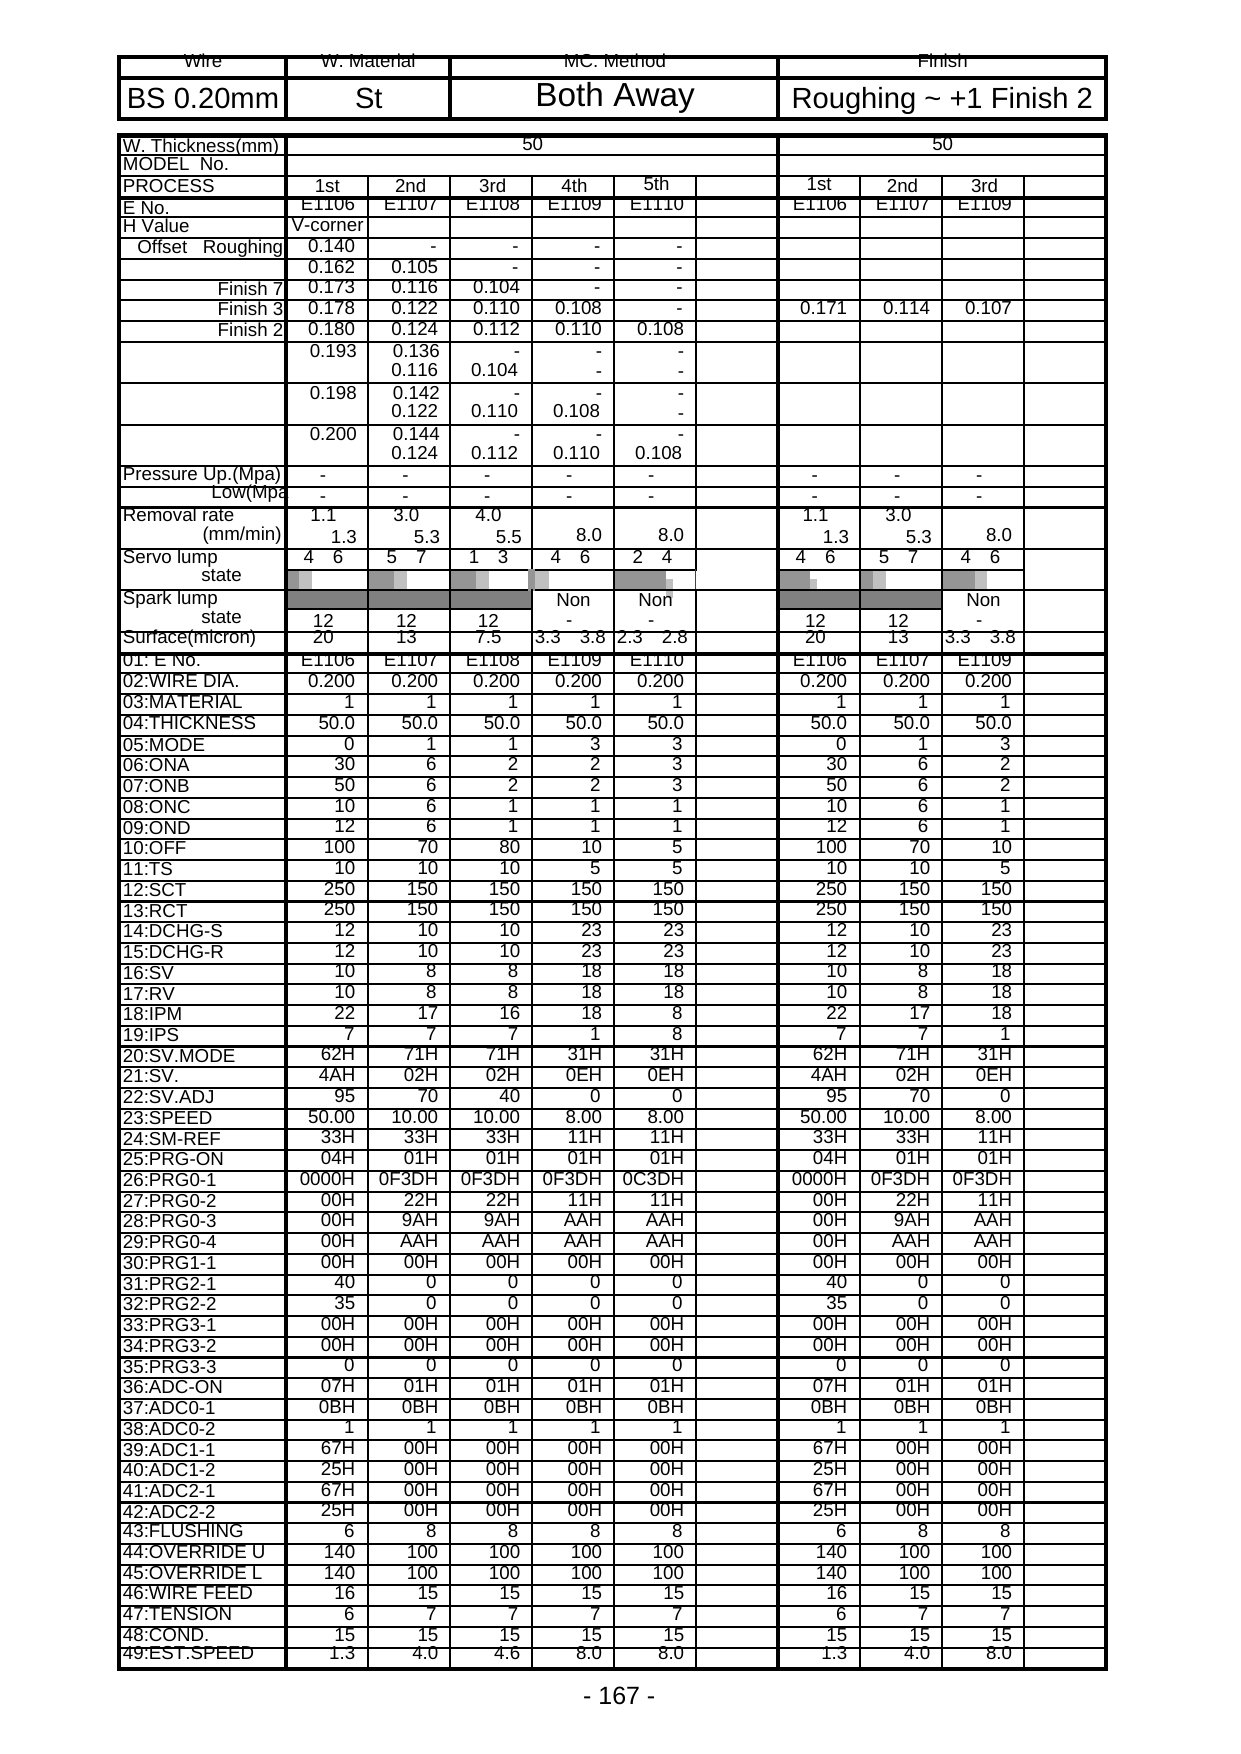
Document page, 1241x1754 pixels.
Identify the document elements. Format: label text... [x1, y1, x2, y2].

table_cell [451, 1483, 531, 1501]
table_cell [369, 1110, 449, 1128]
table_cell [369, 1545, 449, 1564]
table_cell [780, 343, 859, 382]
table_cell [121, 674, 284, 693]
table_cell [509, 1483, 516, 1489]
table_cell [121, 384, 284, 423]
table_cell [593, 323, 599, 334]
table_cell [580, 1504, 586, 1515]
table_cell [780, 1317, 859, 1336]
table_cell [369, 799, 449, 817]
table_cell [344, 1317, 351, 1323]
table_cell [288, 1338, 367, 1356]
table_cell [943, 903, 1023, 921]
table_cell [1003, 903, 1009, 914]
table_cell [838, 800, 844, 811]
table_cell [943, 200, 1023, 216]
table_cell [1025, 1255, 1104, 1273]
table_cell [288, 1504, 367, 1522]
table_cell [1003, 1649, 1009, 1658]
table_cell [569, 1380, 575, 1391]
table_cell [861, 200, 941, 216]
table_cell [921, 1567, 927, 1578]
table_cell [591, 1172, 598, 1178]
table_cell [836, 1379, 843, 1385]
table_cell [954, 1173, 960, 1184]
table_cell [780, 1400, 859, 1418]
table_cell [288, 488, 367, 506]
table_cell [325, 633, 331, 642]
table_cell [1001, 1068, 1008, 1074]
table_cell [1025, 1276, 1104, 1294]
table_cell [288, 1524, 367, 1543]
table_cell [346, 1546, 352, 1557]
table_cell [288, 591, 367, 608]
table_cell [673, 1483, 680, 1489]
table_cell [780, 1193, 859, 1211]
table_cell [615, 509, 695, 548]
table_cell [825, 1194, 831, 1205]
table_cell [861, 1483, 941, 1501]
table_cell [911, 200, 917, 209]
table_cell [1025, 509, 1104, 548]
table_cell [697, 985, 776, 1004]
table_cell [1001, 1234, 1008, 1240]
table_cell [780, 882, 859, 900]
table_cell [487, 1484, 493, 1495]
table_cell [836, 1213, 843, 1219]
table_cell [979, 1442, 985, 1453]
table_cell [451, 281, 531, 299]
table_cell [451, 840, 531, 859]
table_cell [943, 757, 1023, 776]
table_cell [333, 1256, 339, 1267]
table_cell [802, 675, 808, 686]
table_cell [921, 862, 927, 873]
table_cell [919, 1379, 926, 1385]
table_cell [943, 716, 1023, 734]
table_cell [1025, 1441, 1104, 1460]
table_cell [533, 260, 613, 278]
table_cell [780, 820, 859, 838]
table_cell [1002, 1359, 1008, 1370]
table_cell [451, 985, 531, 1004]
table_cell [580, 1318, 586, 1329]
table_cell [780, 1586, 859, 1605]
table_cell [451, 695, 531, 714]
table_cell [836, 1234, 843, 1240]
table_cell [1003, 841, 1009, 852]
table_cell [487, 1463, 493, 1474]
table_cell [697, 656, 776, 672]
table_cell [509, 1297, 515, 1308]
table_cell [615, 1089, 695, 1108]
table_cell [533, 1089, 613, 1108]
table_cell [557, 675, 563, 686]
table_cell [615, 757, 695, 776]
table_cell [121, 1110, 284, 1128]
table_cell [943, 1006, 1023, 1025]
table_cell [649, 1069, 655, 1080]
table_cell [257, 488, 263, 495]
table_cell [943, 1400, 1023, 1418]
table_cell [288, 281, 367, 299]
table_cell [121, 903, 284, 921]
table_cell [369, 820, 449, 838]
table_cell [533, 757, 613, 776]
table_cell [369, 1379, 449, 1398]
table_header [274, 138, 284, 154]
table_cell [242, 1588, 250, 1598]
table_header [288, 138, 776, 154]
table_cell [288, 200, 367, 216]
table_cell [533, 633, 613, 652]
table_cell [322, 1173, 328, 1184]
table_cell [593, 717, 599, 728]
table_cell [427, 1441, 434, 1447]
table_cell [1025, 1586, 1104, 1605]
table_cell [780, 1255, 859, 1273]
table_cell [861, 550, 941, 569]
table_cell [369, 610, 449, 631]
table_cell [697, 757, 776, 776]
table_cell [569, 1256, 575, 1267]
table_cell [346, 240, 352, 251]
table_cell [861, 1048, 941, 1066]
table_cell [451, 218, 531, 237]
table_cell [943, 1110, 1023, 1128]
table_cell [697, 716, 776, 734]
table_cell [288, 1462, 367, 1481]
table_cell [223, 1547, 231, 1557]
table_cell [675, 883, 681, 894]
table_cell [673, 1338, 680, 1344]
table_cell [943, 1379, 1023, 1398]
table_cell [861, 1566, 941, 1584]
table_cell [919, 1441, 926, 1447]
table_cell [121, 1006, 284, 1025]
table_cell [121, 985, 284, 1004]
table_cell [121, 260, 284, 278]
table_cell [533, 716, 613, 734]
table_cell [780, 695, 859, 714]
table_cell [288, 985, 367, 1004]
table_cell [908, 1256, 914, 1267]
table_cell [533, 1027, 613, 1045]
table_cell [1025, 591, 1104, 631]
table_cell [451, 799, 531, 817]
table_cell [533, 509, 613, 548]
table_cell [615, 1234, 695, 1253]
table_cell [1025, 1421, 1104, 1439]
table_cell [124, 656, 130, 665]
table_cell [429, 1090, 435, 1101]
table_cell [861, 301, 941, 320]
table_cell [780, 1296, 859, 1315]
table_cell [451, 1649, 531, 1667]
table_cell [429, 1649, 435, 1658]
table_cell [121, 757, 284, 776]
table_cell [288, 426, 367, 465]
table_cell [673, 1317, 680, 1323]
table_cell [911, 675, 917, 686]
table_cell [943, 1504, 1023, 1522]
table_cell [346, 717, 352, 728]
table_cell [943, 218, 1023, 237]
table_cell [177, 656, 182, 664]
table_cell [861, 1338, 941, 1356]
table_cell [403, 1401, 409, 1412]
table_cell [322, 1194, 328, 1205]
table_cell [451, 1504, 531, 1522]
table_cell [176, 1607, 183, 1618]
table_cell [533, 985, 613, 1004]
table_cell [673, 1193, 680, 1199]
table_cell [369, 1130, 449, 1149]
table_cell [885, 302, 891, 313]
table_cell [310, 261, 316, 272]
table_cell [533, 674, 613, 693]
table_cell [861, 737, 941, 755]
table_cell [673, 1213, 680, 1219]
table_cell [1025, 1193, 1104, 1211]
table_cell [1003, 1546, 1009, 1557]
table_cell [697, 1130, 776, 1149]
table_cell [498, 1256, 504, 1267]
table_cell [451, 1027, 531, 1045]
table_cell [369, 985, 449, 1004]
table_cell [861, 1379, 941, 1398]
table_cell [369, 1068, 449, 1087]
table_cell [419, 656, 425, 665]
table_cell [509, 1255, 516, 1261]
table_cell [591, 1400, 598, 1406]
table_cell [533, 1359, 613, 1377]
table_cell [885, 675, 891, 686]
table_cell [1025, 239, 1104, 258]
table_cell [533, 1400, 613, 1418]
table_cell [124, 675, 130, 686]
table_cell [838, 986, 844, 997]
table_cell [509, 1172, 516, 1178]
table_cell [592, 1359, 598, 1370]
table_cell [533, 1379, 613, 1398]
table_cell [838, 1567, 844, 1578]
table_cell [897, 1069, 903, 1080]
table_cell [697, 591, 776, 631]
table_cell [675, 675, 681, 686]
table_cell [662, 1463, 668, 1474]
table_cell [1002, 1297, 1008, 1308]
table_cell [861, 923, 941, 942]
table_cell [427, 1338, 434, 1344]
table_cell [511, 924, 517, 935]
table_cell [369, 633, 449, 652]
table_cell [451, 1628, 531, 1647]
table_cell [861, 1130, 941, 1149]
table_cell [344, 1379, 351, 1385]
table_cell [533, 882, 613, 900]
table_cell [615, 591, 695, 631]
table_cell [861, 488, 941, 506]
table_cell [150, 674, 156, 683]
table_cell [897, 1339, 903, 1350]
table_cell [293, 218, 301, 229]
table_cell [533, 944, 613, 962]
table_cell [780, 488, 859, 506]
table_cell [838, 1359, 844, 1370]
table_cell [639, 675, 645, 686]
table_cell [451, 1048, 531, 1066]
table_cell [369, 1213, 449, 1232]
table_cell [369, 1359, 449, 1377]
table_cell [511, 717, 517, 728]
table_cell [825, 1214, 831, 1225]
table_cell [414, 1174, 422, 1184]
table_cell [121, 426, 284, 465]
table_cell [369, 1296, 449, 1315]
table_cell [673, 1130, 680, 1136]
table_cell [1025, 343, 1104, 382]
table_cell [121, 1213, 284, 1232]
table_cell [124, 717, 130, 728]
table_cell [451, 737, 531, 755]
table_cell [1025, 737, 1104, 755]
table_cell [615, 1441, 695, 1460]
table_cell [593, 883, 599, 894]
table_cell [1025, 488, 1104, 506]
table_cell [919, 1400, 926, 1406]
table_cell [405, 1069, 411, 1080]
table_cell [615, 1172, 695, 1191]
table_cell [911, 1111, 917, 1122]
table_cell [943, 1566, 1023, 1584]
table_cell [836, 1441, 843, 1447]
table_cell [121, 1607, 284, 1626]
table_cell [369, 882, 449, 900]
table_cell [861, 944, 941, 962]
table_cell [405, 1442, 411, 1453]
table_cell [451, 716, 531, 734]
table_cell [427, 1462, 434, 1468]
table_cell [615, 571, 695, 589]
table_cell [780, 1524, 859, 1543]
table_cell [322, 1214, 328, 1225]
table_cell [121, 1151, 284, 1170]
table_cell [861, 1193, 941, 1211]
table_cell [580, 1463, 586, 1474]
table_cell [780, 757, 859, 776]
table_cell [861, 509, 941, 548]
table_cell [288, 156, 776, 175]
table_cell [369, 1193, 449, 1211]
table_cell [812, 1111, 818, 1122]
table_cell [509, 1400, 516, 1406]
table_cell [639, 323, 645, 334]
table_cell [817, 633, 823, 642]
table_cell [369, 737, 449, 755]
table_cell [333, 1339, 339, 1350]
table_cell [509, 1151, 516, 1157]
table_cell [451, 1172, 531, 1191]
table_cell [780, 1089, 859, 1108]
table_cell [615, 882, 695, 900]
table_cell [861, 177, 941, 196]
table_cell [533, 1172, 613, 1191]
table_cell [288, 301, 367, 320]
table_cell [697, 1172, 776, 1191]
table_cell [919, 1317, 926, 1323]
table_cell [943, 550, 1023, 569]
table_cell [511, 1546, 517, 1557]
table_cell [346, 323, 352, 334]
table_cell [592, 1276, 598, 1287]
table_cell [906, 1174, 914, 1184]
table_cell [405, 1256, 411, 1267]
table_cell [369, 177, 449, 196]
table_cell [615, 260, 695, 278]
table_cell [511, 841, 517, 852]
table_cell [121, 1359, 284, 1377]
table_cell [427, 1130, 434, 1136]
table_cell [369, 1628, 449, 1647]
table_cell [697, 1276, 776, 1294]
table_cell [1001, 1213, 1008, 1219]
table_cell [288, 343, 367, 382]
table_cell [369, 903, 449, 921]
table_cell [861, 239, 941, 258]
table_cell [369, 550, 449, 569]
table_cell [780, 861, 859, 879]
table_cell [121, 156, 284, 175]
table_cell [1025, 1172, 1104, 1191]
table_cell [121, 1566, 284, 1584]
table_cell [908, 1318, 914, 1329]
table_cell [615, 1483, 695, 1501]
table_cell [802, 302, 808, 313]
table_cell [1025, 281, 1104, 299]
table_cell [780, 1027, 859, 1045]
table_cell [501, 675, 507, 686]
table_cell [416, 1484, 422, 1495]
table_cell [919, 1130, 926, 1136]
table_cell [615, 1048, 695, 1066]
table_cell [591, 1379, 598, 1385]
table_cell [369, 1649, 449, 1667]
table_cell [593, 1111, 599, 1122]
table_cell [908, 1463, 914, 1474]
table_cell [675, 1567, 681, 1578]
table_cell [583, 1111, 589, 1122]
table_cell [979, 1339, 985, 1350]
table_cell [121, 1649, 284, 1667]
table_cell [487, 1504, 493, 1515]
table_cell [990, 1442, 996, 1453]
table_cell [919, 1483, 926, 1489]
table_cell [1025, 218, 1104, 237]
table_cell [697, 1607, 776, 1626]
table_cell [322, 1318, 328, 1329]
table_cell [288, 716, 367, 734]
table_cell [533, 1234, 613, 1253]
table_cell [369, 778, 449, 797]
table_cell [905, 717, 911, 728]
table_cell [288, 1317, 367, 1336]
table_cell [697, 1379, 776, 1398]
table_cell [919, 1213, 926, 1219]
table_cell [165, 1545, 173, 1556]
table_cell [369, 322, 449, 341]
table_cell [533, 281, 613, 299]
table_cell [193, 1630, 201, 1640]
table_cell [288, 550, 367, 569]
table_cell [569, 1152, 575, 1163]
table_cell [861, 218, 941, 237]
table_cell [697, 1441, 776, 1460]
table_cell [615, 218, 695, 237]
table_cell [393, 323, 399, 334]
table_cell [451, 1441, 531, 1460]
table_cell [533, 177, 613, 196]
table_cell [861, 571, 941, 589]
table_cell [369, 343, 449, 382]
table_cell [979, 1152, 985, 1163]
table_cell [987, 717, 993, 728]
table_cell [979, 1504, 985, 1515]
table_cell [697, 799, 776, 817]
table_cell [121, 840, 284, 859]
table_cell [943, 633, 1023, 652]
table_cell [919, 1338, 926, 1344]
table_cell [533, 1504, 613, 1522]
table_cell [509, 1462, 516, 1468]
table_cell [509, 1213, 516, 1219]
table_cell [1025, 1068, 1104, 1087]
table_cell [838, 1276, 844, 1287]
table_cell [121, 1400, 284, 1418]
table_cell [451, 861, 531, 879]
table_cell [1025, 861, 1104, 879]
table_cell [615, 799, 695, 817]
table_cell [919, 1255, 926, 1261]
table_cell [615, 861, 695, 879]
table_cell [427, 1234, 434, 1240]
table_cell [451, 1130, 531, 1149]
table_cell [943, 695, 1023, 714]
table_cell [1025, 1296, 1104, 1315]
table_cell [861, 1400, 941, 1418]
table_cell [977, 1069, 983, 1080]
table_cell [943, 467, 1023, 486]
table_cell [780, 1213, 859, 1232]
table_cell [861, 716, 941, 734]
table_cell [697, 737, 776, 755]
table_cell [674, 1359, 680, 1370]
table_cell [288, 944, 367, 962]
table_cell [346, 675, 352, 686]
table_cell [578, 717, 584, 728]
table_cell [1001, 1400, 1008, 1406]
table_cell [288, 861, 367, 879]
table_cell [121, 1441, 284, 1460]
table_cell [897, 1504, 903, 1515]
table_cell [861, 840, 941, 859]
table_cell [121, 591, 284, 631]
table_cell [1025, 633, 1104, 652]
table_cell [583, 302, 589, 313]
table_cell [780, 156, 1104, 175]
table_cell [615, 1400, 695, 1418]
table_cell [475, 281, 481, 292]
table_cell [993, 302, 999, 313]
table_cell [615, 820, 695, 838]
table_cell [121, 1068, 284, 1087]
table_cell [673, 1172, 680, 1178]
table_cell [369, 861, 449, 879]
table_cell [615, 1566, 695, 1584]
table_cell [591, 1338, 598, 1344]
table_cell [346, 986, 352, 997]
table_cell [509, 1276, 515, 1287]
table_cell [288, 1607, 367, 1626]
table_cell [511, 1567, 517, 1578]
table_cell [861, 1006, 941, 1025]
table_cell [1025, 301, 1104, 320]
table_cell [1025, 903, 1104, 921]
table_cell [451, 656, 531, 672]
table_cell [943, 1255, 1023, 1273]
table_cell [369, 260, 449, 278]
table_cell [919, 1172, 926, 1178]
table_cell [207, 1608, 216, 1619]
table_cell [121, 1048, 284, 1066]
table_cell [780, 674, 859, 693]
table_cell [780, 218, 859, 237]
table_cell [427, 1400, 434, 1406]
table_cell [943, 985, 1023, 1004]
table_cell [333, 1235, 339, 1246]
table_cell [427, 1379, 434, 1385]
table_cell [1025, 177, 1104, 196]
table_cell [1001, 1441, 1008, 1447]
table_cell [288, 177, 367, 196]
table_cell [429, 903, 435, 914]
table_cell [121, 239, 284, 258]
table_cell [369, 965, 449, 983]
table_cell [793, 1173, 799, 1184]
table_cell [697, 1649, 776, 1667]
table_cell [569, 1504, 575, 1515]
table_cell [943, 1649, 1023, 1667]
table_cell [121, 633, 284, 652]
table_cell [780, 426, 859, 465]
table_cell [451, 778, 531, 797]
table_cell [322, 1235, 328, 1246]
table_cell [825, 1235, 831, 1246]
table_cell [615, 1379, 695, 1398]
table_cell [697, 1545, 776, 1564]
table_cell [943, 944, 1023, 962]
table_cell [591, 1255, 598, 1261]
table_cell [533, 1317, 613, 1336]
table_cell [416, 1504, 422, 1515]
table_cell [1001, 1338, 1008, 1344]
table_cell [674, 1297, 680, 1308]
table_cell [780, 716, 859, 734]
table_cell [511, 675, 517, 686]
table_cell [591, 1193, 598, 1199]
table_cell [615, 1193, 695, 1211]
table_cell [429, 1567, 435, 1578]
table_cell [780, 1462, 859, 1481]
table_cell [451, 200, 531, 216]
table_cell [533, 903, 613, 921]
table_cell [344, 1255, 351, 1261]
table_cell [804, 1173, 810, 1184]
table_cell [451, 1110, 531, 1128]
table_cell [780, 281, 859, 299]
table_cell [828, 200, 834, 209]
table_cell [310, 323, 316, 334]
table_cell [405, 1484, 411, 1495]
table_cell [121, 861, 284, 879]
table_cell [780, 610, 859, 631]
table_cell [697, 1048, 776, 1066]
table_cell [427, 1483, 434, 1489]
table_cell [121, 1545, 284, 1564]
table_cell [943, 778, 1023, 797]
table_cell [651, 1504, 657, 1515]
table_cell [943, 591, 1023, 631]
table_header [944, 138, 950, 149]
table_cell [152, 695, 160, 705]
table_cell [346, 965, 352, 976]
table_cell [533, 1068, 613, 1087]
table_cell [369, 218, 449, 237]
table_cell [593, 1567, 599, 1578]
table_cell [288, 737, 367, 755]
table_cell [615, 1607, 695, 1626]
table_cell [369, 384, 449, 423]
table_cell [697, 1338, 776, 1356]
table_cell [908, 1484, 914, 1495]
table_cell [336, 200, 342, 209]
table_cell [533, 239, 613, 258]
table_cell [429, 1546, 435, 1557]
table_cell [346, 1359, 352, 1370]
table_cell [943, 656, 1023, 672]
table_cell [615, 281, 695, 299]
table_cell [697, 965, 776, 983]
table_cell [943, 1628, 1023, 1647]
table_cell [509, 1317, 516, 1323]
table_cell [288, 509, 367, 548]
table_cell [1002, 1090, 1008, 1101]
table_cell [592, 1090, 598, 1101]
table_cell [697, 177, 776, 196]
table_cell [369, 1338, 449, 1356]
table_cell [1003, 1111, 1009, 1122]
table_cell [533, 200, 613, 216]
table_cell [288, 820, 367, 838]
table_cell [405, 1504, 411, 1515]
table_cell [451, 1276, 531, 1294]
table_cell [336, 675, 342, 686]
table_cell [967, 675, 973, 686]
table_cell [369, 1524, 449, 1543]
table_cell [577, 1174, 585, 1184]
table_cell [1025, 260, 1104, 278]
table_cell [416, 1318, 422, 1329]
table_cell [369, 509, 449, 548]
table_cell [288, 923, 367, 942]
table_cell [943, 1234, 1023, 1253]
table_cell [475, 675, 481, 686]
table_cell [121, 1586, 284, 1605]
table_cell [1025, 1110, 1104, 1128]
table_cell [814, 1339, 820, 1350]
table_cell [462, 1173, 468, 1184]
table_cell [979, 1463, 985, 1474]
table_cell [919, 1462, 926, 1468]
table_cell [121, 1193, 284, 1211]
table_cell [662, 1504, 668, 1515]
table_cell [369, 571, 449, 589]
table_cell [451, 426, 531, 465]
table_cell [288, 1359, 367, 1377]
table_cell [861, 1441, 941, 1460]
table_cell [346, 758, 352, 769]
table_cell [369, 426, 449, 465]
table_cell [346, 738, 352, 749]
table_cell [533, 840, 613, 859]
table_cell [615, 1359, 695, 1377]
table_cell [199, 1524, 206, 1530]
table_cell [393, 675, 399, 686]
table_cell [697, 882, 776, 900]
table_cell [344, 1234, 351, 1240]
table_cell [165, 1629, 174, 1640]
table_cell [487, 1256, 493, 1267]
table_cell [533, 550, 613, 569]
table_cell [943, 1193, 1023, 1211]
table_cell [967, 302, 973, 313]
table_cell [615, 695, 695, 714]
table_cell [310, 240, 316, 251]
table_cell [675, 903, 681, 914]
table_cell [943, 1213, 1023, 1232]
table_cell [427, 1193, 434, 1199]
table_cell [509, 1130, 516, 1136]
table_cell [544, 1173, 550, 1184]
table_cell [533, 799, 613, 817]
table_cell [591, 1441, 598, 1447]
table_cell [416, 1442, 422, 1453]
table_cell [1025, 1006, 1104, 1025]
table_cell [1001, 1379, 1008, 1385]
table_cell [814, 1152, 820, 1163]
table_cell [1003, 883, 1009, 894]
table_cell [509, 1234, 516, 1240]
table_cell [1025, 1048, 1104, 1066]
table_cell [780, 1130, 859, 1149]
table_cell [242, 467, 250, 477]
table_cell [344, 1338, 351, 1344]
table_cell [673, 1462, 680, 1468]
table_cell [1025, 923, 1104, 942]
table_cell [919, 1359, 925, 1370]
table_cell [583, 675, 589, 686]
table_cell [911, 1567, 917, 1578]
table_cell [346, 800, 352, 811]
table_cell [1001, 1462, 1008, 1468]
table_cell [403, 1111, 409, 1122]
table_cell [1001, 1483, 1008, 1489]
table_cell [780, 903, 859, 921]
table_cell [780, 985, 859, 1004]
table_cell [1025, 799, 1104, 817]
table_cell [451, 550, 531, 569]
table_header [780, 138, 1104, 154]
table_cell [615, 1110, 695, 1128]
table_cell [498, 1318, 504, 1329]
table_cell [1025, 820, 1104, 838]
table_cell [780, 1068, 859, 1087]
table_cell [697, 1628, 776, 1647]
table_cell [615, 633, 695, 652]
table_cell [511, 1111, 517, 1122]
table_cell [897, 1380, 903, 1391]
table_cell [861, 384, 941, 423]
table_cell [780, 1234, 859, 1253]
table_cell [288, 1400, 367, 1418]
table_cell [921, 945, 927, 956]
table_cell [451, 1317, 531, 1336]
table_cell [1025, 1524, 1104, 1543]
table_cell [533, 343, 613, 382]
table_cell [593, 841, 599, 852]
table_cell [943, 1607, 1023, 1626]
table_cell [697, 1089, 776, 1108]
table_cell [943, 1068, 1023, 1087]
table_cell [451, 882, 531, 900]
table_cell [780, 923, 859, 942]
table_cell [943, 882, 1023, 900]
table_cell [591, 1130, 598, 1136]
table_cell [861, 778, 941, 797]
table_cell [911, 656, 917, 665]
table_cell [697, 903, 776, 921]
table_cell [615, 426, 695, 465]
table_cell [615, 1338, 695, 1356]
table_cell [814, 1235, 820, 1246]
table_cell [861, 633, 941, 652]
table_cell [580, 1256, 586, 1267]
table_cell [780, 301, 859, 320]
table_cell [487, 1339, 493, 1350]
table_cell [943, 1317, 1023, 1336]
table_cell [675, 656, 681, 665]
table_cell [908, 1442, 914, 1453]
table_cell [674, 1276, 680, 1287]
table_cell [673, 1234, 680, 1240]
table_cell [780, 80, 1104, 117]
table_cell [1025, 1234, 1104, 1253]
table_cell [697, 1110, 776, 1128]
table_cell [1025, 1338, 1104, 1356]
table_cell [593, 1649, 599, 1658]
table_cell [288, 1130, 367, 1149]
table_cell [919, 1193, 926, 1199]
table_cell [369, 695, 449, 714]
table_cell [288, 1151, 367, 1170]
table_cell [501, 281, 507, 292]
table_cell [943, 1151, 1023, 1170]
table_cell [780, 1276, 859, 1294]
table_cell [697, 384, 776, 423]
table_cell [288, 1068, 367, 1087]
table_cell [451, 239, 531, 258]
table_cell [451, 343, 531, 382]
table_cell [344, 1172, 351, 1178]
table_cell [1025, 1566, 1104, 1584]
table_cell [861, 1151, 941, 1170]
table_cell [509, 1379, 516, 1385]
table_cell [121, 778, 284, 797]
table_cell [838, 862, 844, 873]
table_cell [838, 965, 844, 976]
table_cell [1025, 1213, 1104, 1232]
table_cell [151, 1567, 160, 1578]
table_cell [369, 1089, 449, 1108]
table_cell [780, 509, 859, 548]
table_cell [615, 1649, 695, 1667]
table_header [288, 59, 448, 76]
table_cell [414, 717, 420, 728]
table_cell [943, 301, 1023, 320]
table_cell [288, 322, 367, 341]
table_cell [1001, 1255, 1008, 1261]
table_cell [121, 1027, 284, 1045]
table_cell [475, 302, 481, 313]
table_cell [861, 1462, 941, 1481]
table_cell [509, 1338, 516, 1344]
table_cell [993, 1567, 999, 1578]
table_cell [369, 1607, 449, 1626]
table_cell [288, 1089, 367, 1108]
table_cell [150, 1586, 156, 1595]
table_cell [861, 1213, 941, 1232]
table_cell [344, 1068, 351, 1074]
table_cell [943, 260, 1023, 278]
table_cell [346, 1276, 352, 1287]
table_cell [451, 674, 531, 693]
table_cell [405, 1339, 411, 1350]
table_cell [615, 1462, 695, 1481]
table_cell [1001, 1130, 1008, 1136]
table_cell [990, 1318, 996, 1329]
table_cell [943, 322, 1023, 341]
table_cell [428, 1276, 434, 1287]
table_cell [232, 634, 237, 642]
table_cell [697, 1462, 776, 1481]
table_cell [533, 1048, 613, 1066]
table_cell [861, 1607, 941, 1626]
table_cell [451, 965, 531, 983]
text - 167 - [578, 1681, 659, 1710]
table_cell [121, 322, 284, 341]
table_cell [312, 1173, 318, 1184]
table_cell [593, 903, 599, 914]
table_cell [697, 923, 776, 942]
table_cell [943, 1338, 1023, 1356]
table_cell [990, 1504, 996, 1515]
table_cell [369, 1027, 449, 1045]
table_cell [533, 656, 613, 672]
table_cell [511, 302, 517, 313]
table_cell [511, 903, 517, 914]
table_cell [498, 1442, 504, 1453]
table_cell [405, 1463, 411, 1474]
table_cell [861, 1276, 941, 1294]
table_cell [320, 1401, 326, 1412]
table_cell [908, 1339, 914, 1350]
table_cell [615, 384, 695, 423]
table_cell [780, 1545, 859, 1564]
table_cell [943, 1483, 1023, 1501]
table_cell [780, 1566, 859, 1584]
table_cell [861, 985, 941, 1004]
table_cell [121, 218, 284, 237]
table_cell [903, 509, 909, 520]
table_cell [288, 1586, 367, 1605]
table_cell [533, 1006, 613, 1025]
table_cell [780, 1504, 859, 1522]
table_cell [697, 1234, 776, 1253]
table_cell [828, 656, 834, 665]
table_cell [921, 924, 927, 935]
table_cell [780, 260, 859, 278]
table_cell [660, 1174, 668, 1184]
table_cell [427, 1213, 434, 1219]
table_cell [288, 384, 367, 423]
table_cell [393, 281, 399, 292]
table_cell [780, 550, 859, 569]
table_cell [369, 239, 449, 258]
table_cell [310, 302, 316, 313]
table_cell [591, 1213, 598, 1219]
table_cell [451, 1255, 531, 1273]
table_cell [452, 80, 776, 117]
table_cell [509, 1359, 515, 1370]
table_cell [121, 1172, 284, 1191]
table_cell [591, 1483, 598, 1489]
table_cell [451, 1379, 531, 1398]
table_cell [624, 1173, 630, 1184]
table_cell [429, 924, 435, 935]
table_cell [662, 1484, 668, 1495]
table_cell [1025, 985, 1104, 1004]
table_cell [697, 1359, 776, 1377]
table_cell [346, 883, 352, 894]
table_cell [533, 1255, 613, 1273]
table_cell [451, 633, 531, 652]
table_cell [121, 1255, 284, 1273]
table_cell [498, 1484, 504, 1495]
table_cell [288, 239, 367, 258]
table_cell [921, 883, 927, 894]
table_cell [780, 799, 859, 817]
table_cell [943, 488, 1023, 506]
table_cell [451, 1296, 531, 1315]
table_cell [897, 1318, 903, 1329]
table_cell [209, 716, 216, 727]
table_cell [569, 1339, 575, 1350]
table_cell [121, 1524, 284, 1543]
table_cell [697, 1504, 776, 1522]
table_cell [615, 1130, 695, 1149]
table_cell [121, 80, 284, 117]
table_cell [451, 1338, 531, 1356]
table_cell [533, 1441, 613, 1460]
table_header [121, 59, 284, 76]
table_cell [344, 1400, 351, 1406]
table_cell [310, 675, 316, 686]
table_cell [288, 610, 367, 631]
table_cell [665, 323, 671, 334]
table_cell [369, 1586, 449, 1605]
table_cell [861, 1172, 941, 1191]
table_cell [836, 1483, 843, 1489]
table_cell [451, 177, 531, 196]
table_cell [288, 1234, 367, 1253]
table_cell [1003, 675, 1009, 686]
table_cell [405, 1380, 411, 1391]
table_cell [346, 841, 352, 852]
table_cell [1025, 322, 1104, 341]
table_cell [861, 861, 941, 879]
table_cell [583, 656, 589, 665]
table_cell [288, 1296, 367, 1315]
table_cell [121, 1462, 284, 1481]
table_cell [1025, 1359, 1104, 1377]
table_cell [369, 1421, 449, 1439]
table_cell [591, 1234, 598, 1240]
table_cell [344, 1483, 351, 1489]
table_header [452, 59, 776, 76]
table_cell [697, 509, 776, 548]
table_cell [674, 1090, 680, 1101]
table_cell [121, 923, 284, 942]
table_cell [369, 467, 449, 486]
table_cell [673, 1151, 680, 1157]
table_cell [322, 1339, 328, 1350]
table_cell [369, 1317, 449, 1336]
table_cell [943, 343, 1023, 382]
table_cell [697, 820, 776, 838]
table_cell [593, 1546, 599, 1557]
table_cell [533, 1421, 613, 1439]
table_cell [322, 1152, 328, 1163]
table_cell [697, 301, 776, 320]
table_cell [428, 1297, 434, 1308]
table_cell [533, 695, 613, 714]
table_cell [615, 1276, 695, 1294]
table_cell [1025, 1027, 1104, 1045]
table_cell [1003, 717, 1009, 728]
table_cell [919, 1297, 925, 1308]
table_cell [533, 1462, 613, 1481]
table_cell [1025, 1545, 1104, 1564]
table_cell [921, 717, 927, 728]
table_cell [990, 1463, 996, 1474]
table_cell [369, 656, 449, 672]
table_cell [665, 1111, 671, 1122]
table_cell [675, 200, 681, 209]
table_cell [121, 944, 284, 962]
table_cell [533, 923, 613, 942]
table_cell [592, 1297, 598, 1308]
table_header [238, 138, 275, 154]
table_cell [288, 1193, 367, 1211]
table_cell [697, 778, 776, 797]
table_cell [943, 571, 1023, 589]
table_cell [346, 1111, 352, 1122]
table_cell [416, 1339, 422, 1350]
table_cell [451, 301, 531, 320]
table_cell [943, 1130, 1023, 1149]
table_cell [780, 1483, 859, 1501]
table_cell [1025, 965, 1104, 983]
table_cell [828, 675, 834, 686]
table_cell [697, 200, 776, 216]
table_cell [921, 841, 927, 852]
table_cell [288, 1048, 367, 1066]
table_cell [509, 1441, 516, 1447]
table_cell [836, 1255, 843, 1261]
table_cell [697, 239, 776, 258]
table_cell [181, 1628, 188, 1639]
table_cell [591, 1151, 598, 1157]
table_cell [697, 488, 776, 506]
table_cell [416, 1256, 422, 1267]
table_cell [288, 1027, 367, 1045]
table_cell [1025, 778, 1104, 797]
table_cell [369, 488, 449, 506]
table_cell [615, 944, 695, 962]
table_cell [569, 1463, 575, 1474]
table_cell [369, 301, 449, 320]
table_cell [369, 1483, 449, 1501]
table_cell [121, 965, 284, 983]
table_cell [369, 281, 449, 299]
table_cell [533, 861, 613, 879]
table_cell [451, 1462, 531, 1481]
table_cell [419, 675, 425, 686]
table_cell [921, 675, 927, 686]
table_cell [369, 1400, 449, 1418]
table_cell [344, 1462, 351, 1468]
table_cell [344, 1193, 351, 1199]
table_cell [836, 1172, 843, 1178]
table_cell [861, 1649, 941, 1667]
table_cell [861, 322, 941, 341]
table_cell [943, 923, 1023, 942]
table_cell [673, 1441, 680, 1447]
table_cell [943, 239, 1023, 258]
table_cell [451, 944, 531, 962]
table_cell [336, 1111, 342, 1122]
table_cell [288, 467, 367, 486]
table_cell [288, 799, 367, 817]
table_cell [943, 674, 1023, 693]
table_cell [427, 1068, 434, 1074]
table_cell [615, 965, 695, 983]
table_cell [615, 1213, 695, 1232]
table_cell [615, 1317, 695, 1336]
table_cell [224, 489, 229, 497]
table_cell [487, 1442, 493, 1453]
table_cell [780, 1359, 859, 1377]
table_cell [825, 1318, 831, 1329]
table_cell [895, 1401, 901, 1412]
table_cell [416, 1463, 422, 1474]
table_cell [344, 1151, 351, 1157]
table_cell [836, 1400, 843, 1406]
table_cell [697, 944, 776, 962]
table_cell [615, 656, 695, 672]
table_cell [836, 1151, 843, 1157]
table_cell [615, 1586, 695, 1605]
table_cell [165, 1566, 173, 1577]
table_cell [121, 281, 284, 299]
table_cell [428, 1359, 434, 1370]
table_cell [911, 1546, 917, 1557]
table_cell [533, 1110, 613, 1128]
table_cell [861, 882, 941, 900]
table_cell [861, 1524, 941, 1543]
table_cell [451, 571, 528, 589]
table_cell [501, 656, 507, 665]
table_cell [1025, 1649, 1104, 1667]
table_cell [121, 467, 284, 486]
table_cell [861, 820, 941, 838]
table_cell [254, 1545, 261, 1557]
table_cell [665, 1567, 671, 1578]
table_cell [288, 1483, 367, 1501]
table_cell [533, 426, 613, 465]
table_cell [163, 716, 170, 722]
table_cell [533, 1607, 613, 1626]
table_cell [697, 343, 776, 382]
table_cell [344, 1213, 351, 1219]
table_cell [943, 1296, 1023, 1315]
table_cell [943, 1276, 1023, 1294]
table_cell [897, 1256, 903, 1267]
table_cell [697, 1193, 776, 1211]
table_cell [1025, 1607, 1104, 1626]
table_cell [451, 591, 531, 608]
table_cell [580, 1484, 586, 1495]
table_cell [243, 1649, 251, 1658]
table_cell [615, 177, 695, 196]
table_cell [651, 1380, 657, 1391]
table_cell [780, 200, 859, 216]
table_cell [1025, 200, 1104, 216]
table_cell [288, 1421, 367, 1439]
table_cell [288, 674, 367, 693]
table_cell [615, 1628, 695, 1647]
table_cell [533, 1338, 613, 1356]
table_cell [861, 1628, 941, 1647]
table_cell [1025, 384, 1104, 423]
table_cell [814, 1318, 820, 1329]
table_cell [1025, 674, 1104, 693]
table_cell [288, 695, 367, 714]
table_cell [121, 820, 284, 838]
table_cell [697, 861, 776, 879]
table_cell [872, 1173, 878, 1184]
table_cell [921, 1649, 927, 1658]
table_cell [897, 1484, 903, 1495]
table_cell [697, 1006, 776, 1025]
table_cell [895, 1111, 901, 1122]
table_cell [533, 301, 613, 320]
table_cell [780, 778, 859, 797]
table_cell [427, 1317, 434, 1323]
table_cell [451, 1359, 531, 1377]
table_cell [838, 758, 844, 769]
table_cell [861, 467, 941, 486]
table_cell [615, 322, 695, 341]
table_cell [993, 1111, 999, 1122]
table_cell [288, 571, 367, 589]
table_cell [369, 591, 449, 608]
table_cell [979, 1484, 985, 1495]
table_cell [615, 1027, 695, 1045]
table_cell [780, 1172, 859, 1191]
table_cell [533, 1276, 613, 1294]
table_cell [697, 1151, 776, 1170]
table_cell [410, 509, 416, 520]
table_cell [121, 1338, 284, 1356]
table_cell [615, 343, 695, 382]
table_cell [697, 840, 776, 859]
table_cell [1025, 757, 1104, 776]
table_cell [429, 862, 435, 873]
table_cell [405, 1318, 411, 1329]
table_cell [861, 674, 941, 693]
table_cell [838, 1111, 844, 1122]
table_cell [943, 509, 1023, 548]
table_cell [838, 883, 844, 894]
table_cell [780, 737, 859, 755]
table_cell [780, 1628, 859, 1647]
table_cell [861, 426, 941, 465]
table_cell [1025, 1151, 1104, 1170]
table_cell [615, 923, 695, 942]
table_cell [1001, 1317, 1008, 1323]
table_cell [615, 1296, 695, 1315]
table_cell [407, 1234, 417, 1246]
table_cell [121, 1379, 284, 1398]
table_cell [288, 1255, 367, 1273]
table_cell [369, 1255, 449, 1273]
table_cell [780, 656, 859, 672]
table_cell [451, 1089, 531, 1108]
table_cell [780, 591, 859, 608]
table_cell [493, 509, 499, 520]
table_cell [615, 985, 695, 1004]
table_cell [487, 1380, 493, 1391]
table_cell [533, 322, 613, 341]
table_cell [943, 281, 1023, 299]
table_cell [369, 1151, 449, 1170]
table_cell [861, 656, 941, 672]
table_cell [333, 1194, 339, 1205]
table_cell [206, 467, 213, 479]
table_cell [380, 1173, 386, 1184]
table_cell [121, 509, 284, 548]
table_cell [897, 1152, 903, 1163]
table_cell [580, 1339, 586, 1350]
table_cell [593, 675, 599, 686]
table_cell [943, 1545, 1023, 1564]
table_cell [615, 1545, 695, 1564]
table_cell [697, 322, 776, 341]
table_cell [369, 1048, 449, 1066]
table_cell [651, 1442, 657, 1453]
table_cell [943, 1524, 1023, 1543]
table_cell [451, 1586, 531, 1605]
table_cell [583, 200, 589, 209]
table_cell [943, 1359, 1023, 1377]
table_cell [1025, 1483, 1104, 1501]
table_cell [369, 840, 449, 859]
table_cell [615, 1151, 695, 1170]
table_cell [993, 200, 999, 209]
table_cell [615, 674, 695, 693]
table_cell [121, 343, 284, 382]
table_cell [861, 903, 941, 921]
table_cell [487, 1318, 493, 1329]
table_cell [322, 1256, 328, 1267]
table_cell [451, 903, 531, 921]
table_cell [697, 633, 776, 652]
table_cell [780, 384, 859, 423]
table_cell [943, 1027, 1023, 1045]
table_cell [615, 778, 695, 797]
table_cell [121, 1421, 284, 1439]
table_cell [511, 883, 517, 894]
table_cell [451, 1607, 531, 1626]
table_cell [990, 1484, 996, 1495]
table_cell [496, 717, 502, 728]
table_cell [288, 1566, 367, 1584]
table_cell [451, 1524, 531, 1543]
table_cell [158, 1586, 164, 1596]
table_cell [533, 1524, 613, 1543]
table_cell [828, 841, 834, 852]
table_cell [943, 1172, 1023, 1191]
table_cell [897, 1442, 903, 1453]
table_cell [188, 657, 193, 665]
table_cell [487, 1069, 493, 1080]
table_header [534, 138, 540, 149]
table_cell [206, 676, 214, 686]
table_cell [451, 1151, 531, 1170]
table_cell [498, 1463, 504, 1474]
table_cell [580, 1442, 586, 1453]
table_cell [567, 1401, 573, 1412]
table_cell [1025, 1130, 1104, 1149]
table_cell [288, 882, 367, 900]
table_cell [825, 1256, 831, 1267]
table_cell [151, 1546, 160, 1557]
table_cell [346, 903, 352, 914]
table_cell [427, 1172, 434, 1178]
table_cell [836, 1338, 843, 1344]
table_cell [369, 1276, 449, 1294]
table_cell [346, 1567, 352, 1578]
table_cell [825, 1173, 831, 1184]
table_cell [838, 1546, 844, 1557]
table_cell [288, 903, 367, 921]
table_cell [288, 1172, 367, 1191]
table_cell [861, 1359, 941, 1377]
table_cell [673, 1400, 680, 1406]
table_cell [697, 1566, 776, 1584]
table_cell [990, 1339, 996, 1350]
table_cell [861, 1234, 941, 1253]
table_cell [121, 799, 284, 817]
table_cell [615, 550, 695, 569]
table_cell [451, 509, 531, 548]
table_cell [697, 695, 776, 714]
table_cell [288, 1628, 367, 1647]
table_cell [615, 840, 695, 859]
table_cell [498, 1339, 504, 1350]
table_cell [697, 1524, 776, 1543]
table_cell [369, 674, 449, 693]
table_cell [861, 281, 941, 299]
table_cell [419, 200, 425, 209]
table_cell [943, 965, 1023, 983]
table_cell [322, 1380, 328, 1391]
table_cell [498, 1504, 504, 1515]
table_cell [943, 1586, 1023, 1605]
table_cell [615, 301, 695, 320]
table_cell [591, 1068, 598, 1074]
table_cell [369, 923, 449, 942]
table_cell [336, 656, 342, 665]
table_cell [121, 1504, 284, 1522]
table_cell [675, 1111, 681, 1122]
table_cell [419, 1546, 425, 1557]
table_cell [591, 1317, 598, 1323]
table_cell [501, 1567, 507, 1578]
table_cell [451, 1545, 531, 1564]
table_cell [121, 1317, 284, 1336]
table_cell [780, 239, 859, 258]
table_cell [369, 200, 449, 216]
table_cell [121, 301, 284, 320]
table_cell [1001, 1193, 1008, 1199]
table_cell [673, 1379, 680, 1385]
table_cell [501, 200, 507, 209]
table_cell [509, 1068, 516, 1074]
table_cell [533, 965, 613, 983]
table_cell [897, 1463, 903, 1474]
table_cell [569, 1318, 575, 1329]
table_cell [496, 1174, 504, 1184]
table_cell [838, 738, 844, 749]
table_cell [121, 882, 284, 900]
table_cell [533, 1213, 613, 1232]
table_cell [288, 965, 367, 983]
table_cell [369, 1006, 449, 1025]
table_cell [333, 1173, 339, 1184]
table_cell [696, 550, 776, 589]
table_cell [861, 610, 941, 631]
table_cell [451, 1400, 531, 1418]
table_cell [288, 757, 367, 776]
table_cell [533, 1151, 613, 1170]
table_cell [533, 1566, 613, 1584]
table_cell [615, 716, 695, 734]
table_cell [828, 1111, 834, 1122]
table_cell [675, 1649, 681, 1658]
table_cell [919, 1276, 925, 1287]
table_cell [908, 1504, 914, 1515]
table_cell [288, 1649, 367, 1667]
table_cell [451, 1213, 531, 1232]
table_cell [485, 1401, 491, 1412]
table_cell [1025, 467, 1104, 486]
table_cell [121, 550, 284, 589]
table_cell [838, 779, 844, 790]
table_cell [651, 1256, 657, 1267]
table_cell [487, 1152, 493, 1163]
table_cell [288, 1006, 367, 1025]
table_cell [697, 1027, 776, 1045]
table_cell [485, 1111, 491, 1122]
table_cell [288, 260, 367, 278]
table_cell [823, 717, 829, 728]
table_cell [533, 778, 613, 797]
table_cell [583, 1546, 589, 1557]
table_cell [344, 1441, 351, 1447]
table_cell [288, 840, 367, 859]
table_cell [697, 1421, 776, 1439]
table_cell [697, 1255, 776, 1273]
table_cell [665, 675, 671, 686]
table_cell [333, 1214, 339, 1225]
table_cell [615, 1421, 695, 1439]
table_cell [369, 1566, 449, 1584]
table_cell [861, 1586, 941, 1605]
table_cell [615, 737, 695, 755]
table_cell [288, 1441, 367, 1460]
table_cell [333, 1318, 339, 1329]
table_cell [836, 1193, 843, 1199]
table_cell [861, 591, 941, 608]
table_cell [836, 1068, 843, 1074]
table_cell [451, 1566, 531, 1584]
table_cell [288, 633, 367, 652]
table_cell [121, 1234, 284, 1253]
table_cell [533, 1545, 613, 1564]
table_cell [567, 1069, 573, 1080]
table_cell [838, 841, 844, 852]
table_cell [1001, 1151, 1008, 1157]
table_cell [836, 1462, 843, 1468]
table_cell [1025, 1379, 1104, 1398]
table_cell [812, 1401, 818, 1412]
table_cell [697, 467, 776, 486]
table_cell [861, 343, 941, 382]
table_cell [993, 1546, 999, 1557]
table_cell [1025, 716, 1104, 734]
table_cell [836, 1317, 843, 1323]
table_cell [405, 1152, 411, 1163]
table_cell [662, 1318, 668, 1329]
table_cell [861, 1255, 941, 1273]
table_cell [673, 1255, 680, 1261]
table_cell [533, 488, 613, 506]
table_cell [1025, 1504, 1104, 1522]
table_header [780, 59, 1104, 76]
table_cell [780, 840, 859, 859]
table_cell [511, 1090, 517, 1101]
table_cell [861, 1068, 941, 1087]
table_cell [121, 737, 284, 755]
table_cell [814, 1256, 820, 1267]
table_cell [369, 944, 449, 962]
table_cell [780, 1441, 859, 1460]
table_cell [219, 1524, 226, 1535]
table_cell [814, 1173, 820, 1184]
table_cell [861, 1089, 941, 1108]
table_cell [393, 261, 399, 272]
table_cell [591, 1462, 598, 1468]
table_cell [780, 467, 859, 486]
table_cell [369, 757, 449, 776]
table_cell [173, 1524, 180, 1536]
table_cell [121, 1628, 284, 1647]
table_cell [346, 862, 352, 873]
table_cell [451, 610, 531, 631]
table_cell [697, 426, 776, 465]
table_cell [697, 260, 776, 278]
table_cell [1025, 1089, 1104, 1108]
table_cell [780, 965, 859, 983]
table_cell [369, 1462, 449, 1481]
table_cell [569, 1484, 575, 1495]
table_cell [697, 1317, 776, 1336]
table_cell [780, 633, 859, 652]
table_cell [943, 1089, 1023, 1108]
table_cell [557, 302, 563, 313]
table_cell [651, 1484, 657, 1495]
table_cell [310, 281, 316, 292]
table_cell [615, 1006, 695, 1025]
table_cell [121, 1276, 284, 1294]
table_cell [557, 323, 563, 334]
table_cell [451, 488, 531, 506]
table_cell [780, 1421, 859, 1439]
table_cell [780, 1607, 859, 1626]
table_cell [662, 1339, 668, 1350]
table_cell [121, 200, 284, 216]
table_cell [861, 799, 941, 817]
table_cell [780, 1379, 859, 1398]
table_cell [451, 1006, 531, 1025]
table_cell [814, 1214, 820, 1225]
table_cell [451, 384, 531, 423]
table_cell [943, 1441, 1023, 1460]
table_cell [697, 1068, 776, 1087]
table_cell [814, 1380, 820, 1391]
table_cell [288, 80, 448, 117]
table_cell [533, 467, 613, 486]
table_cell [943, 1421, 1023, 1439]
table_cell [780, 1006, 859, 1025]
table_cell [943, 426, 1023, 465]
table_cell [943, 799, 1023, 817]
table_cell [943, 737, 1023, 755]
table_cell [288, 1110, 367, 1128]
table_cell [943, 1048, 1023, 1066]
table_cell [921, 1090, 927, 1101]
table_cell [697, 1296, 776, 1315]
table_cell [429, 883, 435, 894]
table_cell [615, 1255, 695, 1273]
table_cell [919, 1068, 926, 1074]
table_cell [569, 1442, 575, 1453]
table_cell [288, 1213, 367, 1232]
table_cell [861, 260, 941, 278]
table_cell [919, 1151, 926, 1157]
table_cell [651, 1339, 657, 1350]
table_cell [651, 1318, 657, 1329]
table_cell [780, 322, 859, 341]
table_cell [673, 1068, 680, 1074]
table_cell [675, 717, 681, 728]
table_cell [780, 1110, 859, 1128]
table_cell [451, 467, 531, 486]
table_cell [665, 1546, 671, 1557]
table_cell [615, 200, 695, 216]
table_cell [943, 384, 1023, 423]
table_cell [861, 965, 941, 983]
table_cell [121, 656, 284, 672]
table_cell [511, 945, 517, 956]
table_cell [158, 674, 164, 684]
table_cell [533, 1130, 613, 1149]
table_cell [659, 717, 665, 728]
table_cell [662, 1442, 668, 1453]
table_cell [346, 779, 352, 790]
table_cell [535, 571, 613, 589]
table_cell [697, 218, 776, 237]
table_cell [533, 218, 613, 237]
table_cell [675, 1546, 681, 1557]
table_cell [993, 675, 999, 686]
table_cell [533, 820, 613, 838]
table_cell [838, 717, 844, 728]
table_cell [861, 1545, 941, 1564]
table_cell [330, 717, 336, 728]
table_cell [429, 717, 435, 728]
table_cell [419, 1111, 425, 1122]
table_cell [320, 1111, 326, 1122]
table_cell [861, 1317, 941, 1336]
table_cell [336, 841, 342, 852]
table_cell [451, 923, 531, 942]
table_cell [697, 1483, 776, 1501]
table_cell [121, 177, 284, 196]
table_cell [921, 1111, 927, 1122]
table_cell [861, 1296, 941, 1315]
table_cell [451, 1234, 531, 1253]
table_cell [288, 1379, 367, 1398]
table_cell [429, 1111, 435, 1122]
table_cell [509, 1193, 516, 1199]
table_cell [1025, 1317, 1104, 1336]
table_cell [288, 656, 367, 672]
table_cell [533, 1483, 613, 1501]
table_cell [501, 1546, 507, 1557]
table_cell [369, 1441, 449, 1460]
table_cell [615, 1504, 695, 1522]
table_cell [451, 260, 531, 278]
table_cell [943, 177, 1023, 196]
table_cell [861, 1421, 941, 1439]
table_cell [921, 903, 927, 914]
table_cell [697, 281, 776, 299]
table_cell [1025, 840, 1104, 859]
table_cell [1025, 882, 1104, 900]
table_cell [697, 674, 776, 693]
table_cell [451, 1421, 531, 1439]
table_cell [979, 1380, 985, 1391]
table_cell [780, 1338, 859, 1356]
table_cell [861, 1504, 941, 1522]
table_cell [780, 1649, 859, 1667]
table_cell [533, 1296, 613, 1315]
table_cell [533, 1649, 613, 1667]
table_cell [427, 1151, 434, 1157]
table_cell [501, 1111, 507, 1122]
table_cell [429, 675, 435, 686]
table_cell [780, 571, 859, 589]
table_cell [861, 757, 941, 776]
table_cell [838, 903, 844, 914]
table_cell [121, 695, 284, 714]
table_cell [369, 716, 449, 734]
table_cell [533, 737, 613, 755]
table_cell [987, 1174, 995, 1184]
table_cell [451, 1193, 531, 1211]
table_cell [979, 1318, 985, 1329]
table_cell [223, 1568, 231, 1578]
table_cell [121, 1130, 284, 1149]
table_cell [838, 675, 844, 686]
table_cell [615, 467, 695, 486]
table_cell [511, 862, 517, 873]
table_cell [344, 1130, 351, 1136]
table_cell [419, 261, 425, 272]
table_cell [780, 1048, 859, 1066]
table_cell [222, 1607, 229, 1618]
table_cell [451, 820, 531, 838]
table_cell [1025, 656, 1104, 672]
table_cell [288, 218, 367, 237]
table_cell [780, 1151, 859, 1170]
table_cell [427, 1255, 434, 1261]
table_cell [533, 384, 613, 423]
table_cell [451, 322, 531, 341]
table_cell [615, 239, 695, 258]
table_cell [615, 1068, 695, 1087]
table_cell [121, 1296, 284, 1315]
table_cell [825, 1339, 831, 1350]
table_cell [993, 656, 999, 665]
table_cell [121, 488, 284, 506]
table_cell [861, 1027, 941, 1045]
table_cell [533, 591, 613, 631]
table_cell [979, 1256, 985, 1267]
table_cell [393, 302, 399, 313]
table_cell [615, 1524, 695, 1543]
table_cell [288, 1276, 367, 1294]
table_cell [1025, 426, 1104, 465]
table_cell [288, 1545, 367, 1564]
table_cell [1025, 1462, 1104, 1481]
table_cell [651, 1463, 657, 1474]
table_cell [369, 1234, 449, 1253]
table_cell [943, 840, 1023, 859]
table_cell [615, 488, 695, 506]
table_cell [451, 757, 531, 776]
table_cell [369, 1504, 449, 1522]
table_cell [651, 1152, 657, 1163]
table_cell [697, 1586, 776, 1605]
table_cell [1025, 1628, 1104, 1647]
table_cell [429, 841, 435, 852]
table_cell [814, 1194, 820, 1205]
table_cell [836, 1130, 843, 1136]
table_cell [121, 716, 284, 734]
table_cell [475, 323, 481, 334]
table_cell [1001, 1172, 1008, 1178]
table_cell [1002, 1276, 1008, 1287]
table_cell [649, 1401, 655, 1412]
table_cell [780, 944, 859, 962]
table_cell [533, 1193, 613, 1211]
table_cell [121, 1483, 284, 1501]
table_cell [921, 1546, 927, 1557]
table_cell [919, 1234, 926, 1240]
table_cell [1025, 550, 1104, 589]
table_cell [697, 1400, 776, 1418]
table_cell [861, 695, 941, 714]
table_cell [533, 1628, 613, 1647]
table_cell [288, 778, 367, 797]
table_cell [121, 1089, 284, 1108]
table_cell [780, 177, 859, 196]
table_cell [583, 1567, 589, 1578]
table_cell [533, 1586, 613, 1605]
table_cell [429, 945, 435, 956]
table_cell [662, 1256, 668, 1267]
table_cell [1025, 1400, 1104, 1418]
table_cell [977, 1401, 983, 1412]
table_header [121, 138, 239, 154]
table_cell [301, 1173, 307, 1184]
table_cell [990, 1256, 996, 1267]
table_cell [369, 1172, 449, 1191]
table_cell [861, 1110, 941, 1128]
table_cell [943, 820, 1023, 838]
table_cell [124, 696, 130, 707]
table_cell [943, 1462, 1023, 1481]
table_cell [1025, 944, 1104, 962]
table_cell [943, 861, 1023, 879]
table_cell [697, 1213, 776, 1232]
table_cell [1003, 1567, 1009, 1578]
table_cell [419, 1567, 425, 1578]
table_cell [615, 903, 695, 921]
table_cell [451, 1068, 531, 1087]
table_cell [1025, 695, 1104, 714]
